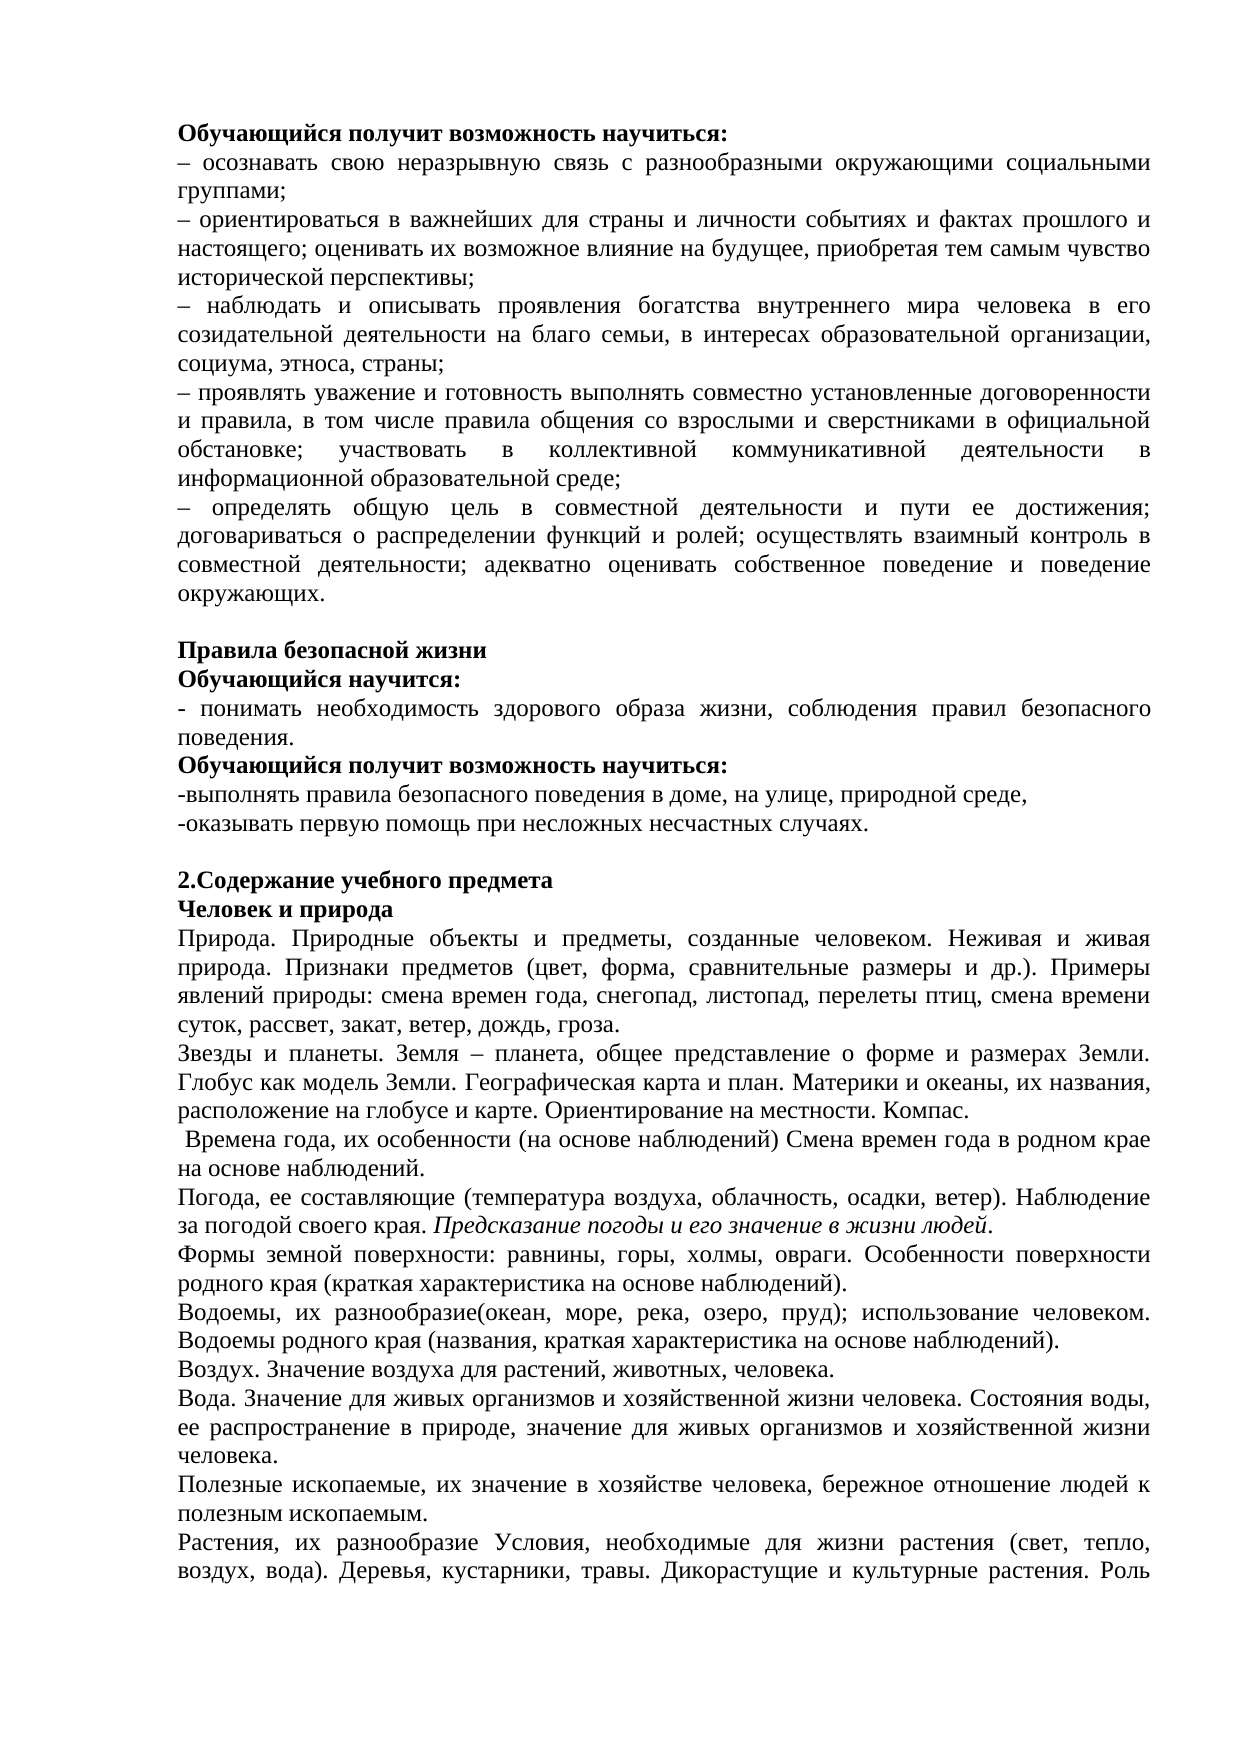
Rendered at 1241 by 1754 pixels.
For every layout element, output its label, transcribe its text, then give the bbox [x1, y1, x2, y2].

text Правила безопасной жизни [177, 636, 1152, 664]
text Природа. Природные объекты и предметы, созданные человеком. Неживая и живая природа. Признаки предметов (цвет, форма, сравнительные размеры и др.). Примеры явлений природы: смена времен года, снегопад, листопад, перелеты птиц, смена времени суток, рассвет, закат, ветер, дождь, гроза. [177, 923, 1152, 1038]
text Погода, ее составляющие (температура воздуха, облачность, осадки, ветер). Наблюдение за погодой своего края. Предсказание погоды и его значение в жизни людей. [177, 1182, 1152, 1239]
text – наблюдать и описывать проявления богатства внутреннего мира человека в его созидательной деятельности на благо семьи, в интересах образовательной организации, социума, этноса, страны; [177, 291, 1152, 377]
text Водоемы, их разнообразие(океан, море, река, озеро, пруд); использование человеком. Водоемы родного края (названия, краткая характеристика на основе наблюдений). [177, 1297, 1152, 1354]
text – определять общую цель в совместной деятельности и пути ее достижения; договариваться о распределении функций и ролей; осуществлять взаимный контроль в совместной деятельности; адекватно оценивать собственное поведение и поведение окружающих. [177, 492, 1152, 607]
text -оказывать первую помощь при несложных несчастных случаях. [177, 808, 1152, 837]
text - понимать необходимость здорового образа жизни, соблюдения правил безопасного поведения. [177, 693, 1152, 751]
text Времена года, их особенности (на основе наблюдений) Смена времен года в родном крае на основе наблюдений. [177, 1124, 1152, 1182]
text 2.Содержание учебного предмета [177, 866, 1152, 894]
text Обучающийся получит возможность научиться: [177, 751, 1152, 779]
text Человек и природа [177, 894, 1152, 923]
text Обучающийся получит возможность научиться: [177, 118, 1152, 147]
text – ориентироваться в важнейших для страны и личности событиях и фактах прошлого и настоящего; оценивать их возможное влияние на будущее, приобретая тем самым чувство исторической перспективы; [177, 204, 1152, 291]
text Вода. Значение для живых организмов и хозяйственной жизни человека. Состояния воды, ее распространение в природе, значение для живых организмов и хозяйственной жизни человека. [177, 1383, 1152, 1469]
text – осознавать свою неразрывную связь с разнообразными окружающими социальными группами; [177, 147, 1152, 204]
text – проявлять уважение и готовность выполнять совместно установленные договоренности и правила, в том числе правила общения со взрослыми и сверстниками в официальной обстановке; участвовать в коллективной коммуникативной деятельности в информационной образовательной среде; [177, 377, 1152, 492]
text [177, 1527, 1152, 1584]
text Воздух. Значение воздуха для растений, животных, человека. [177, 1354, 1152, 1383]
text Формы земной поверхности: равнины, горы, холмы, овраги. Особенности поверхности родного края (краткая характеристика на основе наблюдений). [177, 1239, 1152, 1297]
text Полезные ископаемые, их значение в хозяйстве человека, бережное отношение людей к полезным ископаемым. [177, 1469, 1152, 1527]
text Звезды и планеты. Земля – планета, общее представление о форме и размерах Земли. Глобус как модель Земли. Географическая карта и план. Материки и океаны, их названия, расположение на глобусе и карте. Ориентирование на местности. Компас. [177, 1038, 1152, 1124]
text Обучающийся научится: [177, 664, 1152, 693]
text -выполнять правила безопасного поведения в доме, на улице, природной среде, [177, 779, 1152, 808]
